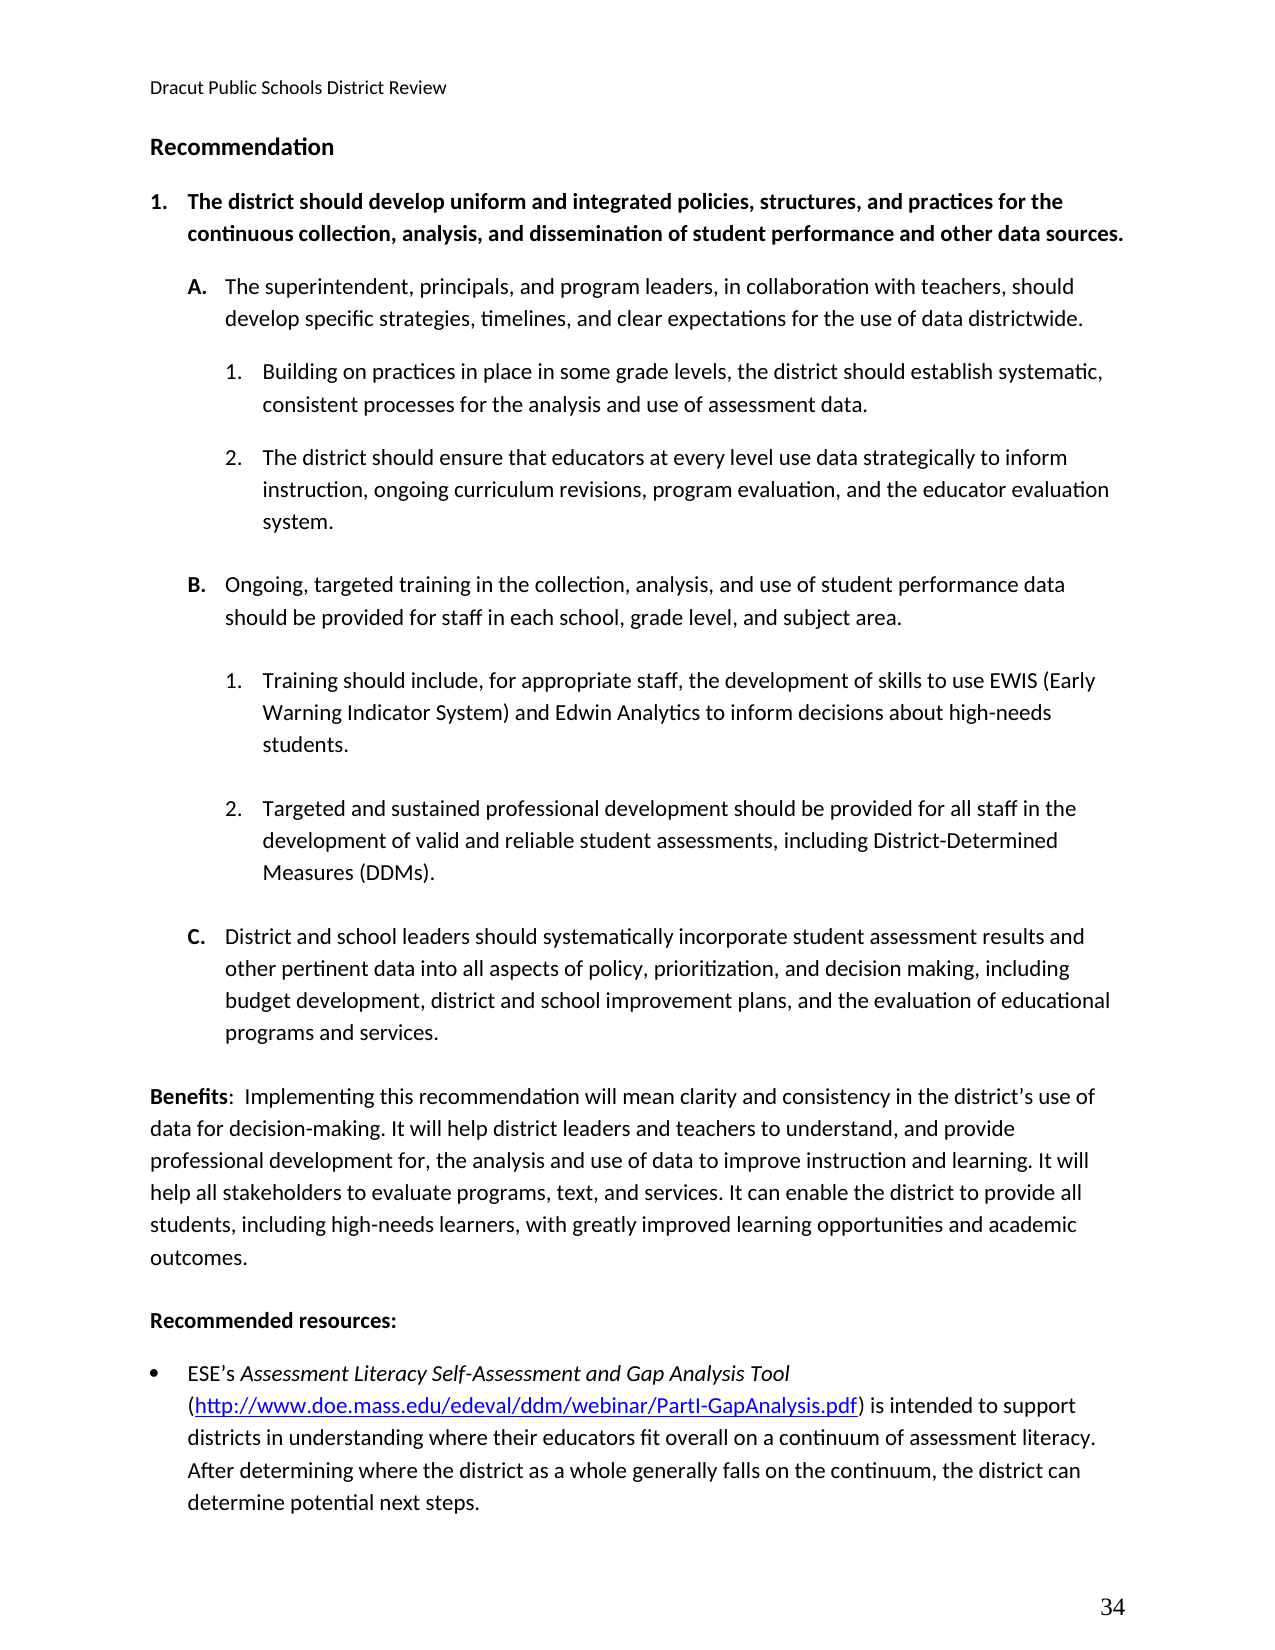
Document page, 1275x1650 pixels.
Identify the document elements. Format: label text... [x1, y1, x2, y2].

text C. District and school leaders should systematically incorporate student assessment results and other pertinent data into all aspects of policy, prioritization, and decision making, including budget development, district and school improvement plans, and the evaluation of educational programs and services. [150, 922, 1125, 1046]
text Benefits: Implementing this recommendation will mean clarity and consistency in the district’s use of data for decision-making. It will help district leaders and teachers to understand, and provide professional development for, the analysis and use of data to improve instruction and learning. It will help all stakeholders to evaluate programs, text, and services. It can enable the district to provide all students, including high-needs learners, with greatly improved learning opportunities and academic outcomes. [150, 1082, 1125, 1271]
list The district should develop uniform and integrated policies, structures, and practices for the continuous collection, analysis, and dissemination of student performance and other data sources. [150, 187, 1125, 247]
text Recommendation [150, 131, 1125, 162]
text 1. Building on practices in place in some grade levels, the district should establish systematic, consistent processes for the analysis and use of assessment data. [187, 357, 1125, 418]
text 2. Targeted and sustained professional development should be provided for all staff in the development of valid and reliable student assessments, including District-Determined Measures (DDMs). [150, 794, 1125, 886]
text B. Ongoing, targeted training in the collection, analysis, and use of student performance data should be provided for staff in each school, grade level, and subject area. [150, 571, 1125, 631]
text Recommended resources: [150, 1306, 1125, 1334]
text 1. Training should include, for appropriate staff, the development of skills to use EWIS (Early Warning Indicator System) and Edwin Analytics to inform decisions about high-needs students. [150, 666, 1125, 758]
text A. The superintendent, principals, and program leaders, in collaboration with teachers, should develop specific strategies, timelines, and clear expectations for the use of data districtwide. [187, 272, 1125, 332]
list ESE’s Assessment Literacy Self-Assessment and Gap Analysis Tool (http://www.doe.mass.edu/edeval/ddm/webinar/PartI-GapAnalysis.pdf) is intended to support districts in understanding where their educators fit overall on a continuum of assessment literacy. After determining where the district as a whole generally falls on the continuum, the district can determine potential next steps. [150, 1359, 1125, 1516]
text 2. The district should ensure that educators at every level use data strategically to inform instruction, ongoing curriculum revisions, program evaluation, and the educator evaluation system. [187, 443, 1125, 535]
